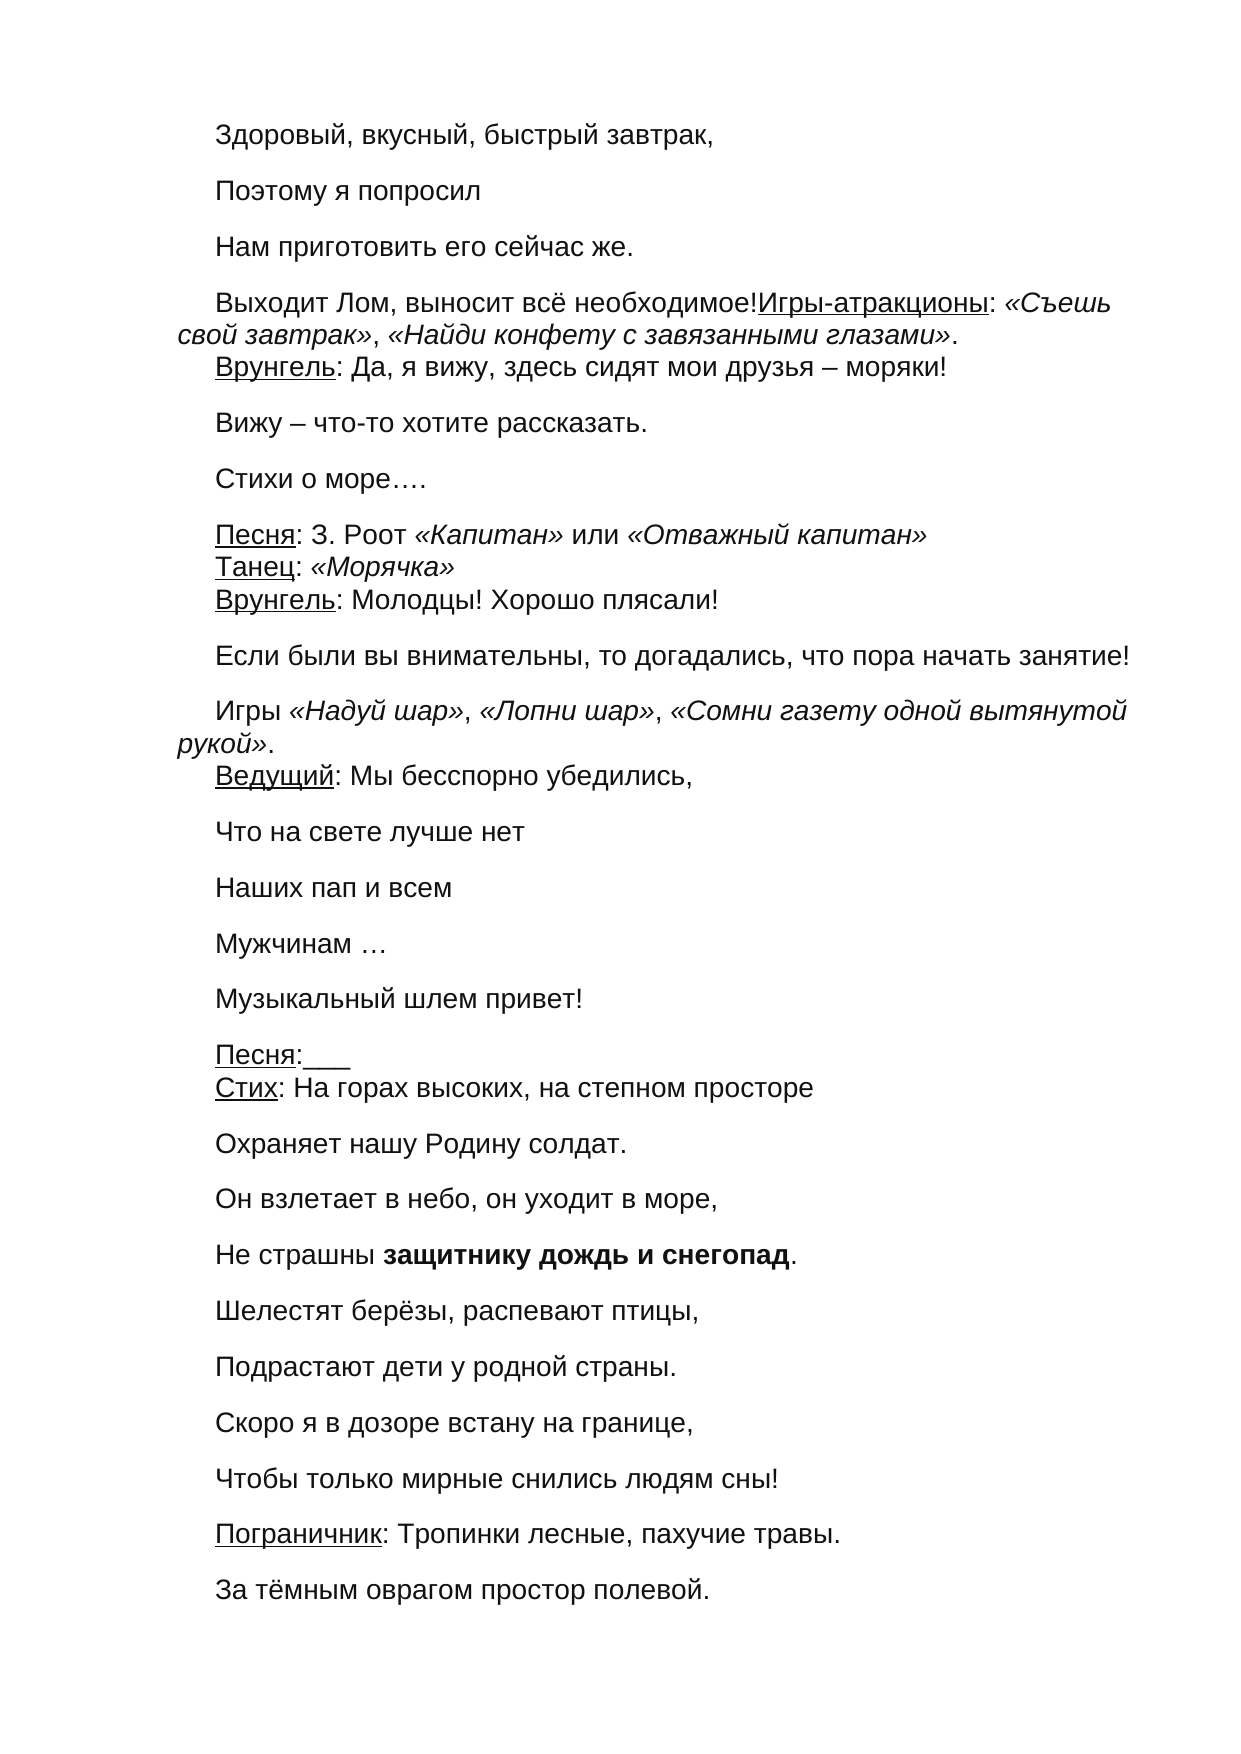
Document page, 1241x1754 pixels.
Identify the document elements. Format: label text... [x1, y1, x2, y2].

text Песня: З. Роот «Капитан» или «Отважный капитан» [177, 518, 1152, 550]
text Здоровый, вкусный, быстрый завтрак, [177, 118, 1152, 151]
text Не страшны защитнику дождь и снегопад. [177, 1238, 1152, 1271]
text За тёмным оврагом простор полевой. [177, 1573, 1152, 1606]
text Стих: На горах высоких, на степном просторе [177, 1071, 1152, 1103]
text Шелестят берёзы, распевают птицы, [177, 1294, 1152, 1326]
text Стихи о море…. [177, 462, 1152, 494]
text Игры «Надуй шар», «Лопни шар», «Сомни газету одной вытянутой рукой». [177, 694, 1152, 759]
text Скоро я в дозоре встану на границе, [177, 1406, 1152, 1438]
text Песня:___ [177, 1038, 1152, 1071]
text Чтобы только мирные снились людям сны! [177, 1462, 1152, 1494]
text Музыкальный шлем привет! [177, 982, 1152, 1015]
text Выходит Лом, выносит всё необходимое!Игры-атракционы: «Съешь свой завтрак», «Найди конфету с завязанными глазами». [177, 286, 1152, 350]
text Поэтому я попросил [177, 174, 1152, 206]
text Он взлетает в небо, он уходит в море, [177, 1182, 1152, 1215]
text Наших пап и всем [177, 871, 1152, 903]
text Подрастают дети у родной страны. [177, 1350, 1152, 1382]
text Ведущий: Мы бесспорно убедились, [177, 759, 1152, 792]
text Пограничник: Тропинки лесные, пахучие травы. [177, 1517, 1152, 1550]
text Что на свете лучше нет [177, 815, 1152, 847]
text Охраняет нашу Родину солдат. [177, 1127, 1152, 1159]
text Врунгель: Молодцы! Хорошо плясали! [177, 583, 1152, 615]
text Мужчинам … [177, 927, 1152, 959]
text Танец: «Морячка» [177, 550, 1152, 583]
text Вижу – что-то хотите рассказать. [177, 406, 1152, 439]
text Врунгель: Да, я вижу, здесь сидят мои друзья – моряки! [177, 350, 1152, 383]
text Если были вы внимательны, то догадались, что пора начать занятие! [177, 638, 1152, 671]
text Нам приготовить его сейчас же. [177, 230, 1152, 262]
